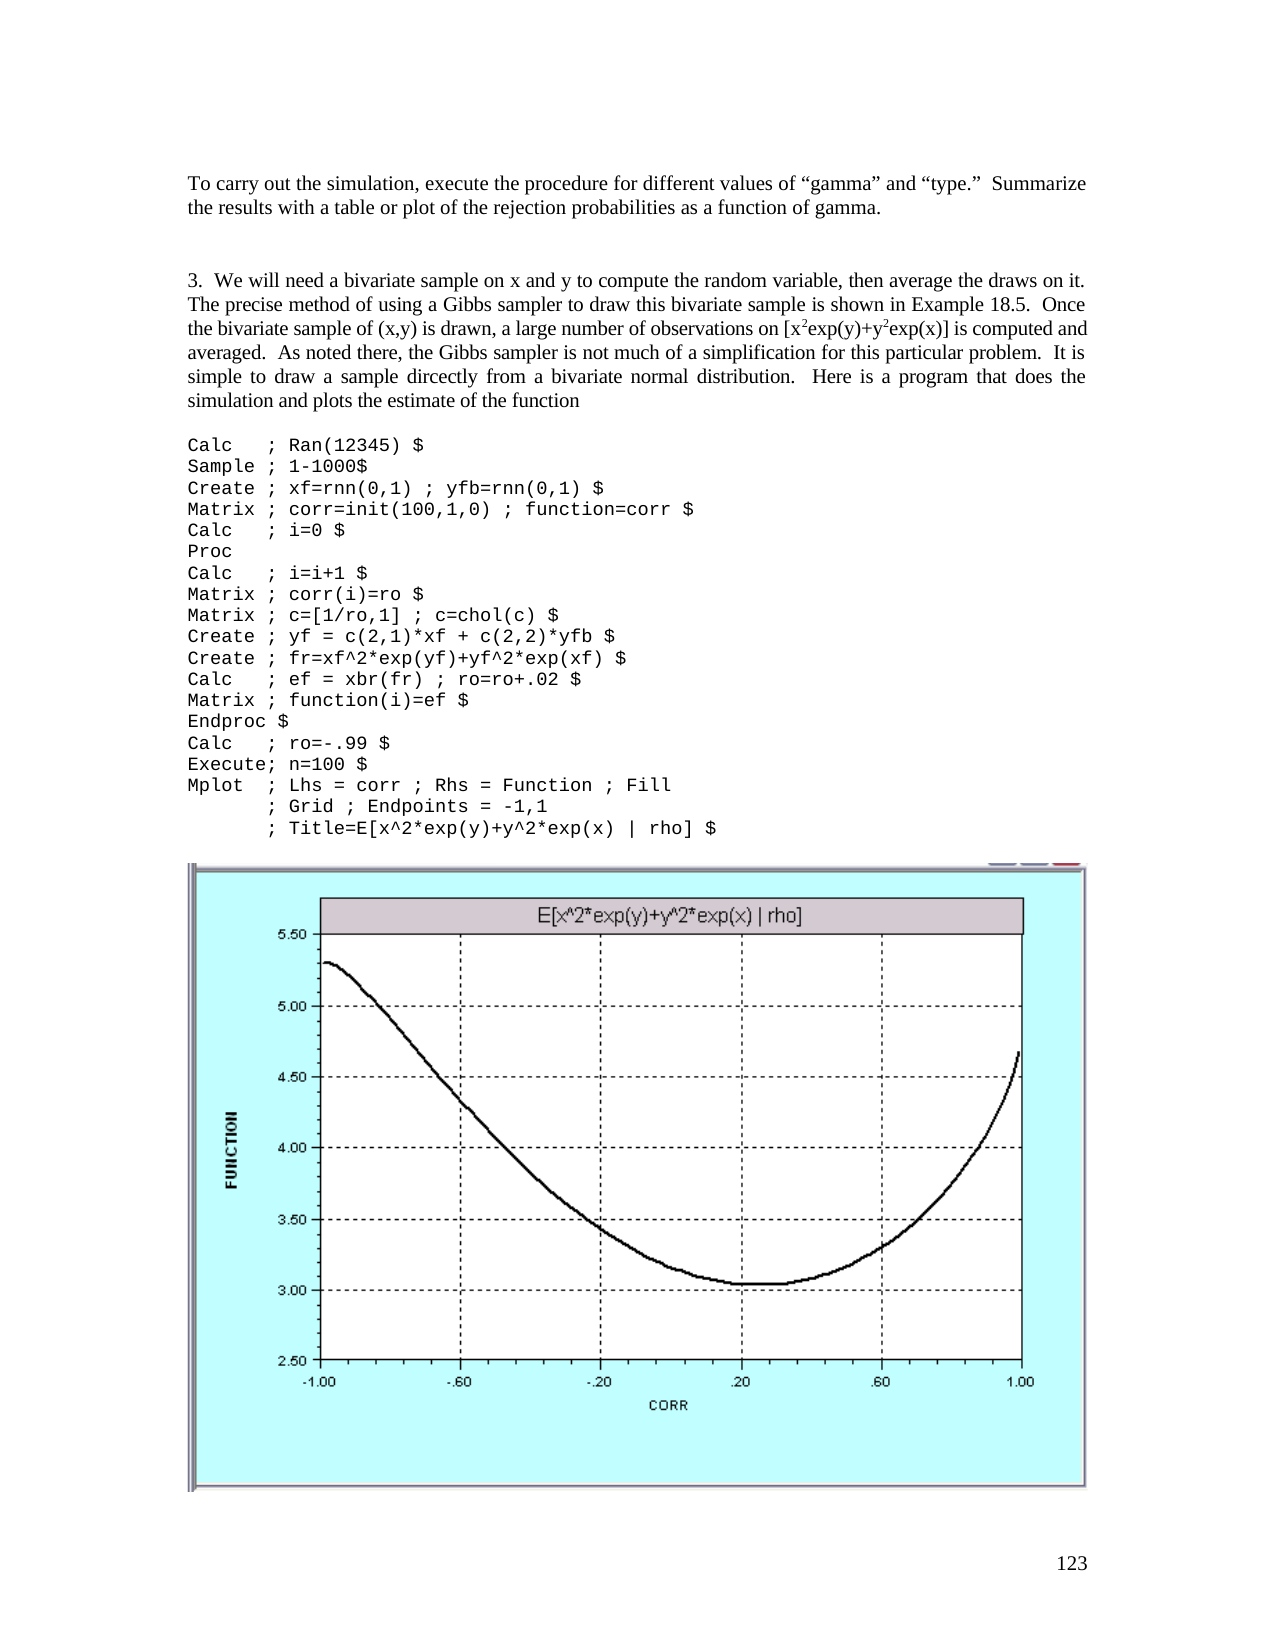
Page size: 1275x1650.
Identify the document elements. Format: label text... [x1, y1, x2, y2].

text Calc ; Ran(12345) $ [187, 436, 1087, 457]
text Create ; fr=xf^2*exp(yf)+yf^2*exp(xf) $ [187, 648, 1087, 670]
text Calc ; i=0 $ [187, 521, 1087, 542]
text Create ; xf=rnn(0,1) ; yfb=rnn(0,1) $ [187, 478, 1087, 500]
text Endproc $ [187, 712, 1087, 733]
text Matrix ; corr(i)=ro $ [187, 585, 1087, 606]
text Matrix ; corr=init(100,1,0) ; function=corr $ [187, 500, 1087, 521]
text Create ; yf = c(2,1)*xf + c(2,2)*yfb $ [187, 627, 1087, 648]
text ; Title=E[x^2*exp(y)+y^2*exp(x) | rho] $ [187, 818, 1087, 840]
text Matrix ; c=[1/ro,1] ; c=chol(c) $ [187, 606, 1087, 627]
text Matrix ; function(i)=ef $ [187, 691, 1087, 712]
text Execute; n=100 $ [187, 755, 1087, 776]
text To carry out the simulation, execute the procedure for different values of “gamma” and “type.” Summarize the results with a table or plot of the rejection probabilities as a function of gamma. [187, 171, 1087, 219]
text 3. We will need a bivariate sample on x and y to compute the random variable, then average the draws on it. The precise method of using a Gibbs sampler to draw this bivariate sample is shown in Example 18.5. Once the bivariate sample of (x,y) is drawn, a large number of observations on [x2exp(y)+y2exp(x)] is computed and averaged. As noted there, the Gibbs sampler is not much of a simplification for this particular problem. It is simple to draw a sample dircectly from a bivariate normal distribution. Here is a program that does the simulation and plots the estimate of the function [187, 267, 1087, 412]
text Calc ; ef = xbr(fr) ; ro=ro+.02 $ [187, 670, 1087, 691]
text Calc ; i=i+1 $ [187, 563, 1087, 585]
text Proc [187, 542, 1087, 563]
text Calc ; ro=-.99 $ [187, 733, 1087, 755]
picture [187, 863, 1088, 1492]
text Sample ; 1-1000$ [187, 457, 1087, 478]
text ; Grid ; Endpoints = -1,1 [187, 797, 1087, 818]
text Mplot ; Lhs = corr ; Rhs = Function ; Fill [187, 776, 1087, 797]
